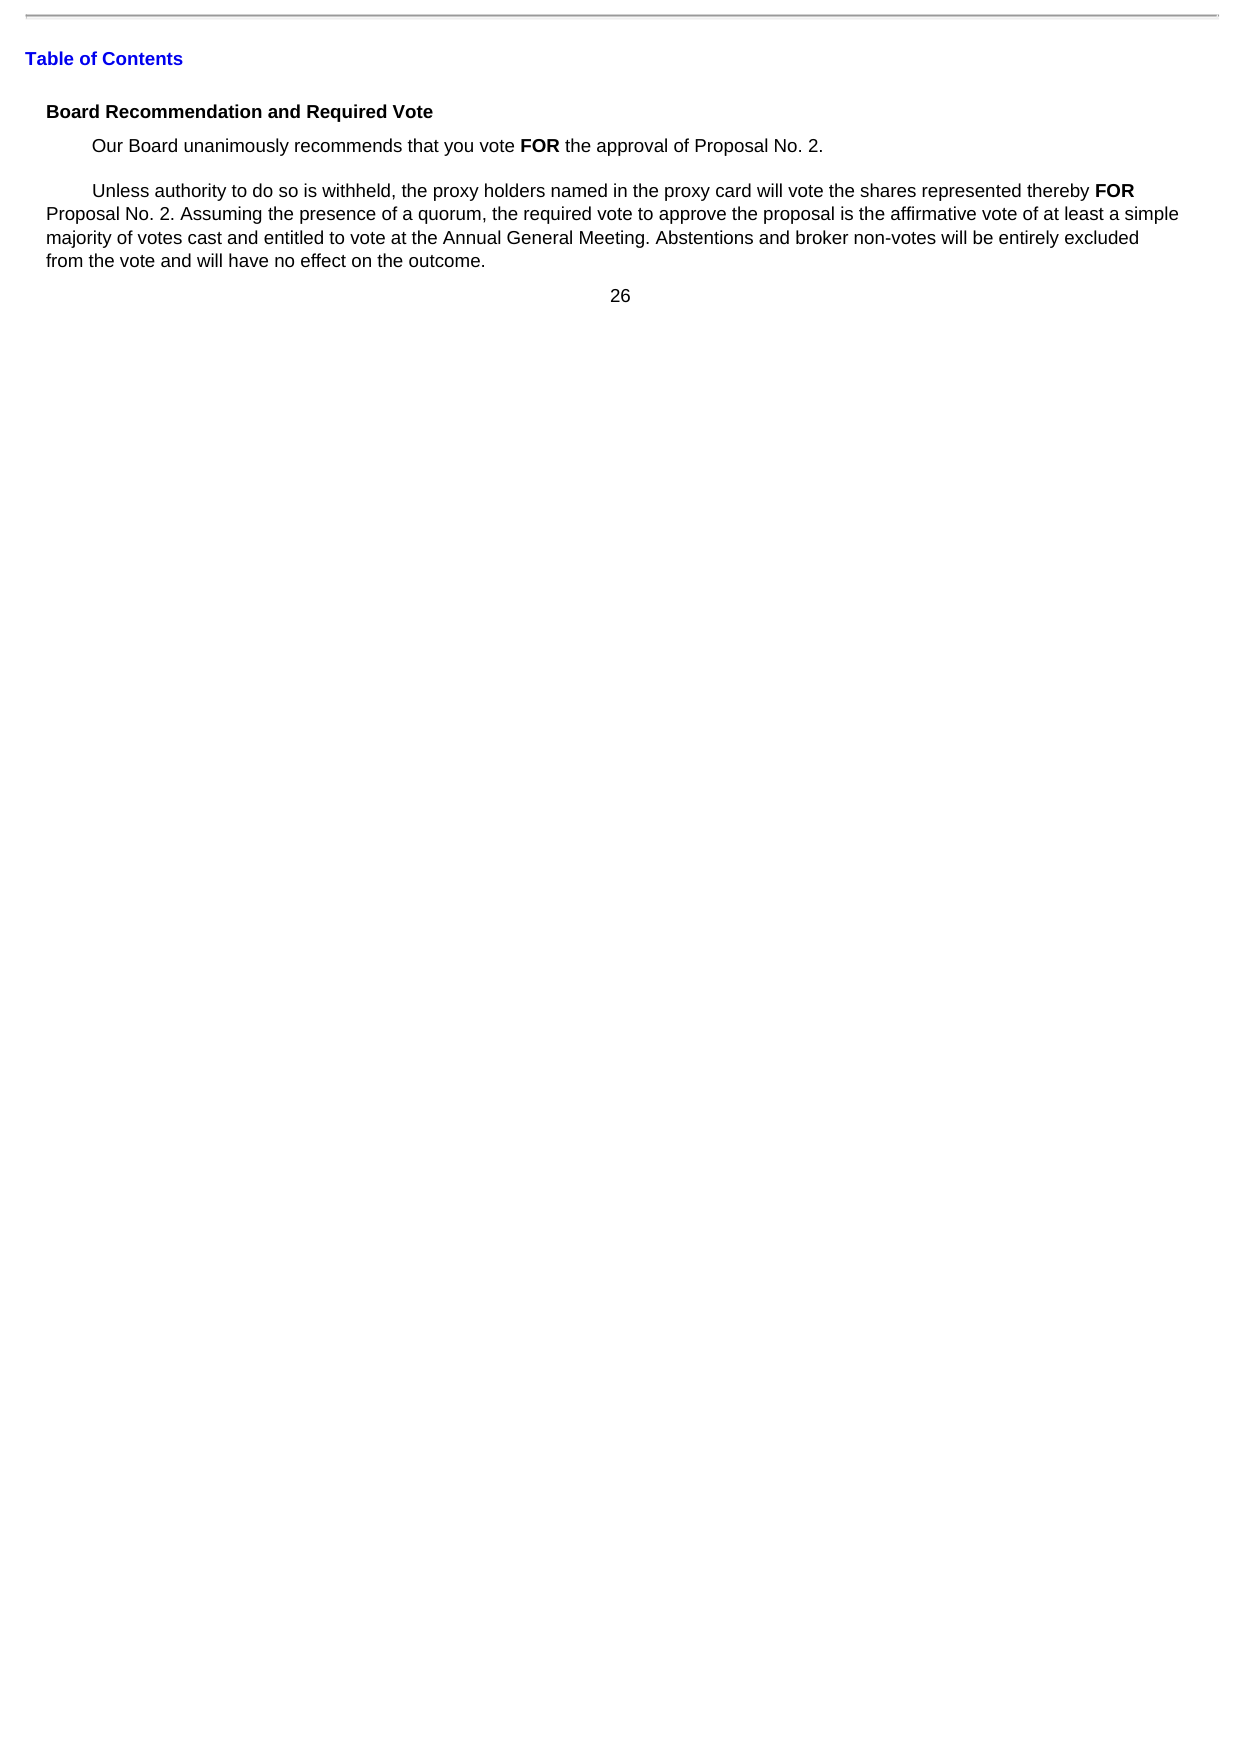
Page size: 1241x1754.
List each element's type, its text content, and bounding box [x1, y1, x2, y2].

text Unless authority to do so is withheld, the proxy holders named in the proxy card will vote the shares represented thereby FOR Proposal No. 2. Assuming the presence of a quorum, the required vote to approve the proposal is the affirmative vote of at least a simple majority of votes cast and entitled to vote at the Annual General Meeting. Abstentions and broker non-votes will be entirely excluded from the vote and will have no effect on the outcome. [46, 180, 1182, 271]
text 26 [25, 285, 1215, 307]
text Board Recommendation and Required Vote [46, 101, 1182, 123]
picture [23, 14, 1220, 21]
text Table of Contents [25, 48, 1182, 69]
text Our Board unanimously recommends that you vote FOR the approval of Proposal No. 2. [92, 135, 1182, 157]
